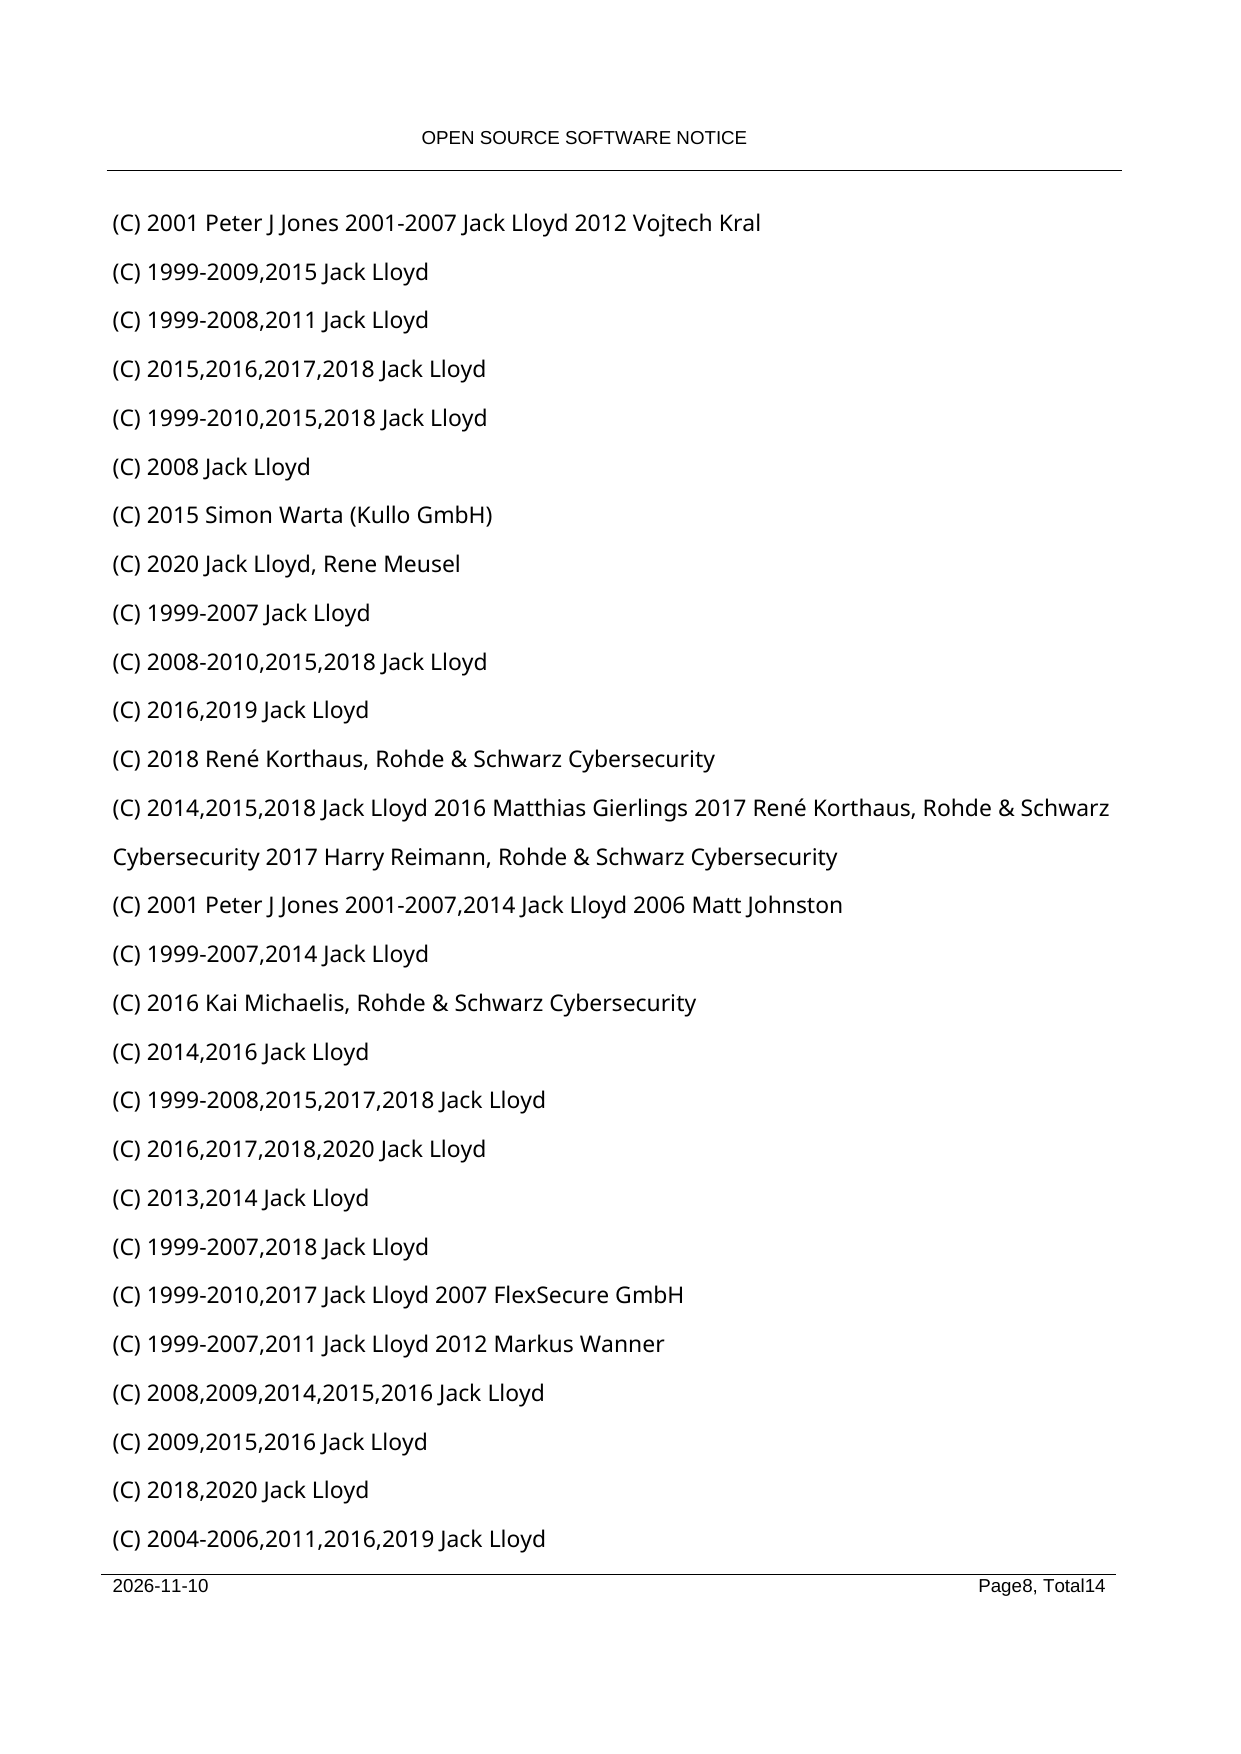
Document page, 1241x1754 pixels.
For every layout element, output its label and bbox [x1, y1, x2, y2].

text [112, 206, 1128, 1555]
